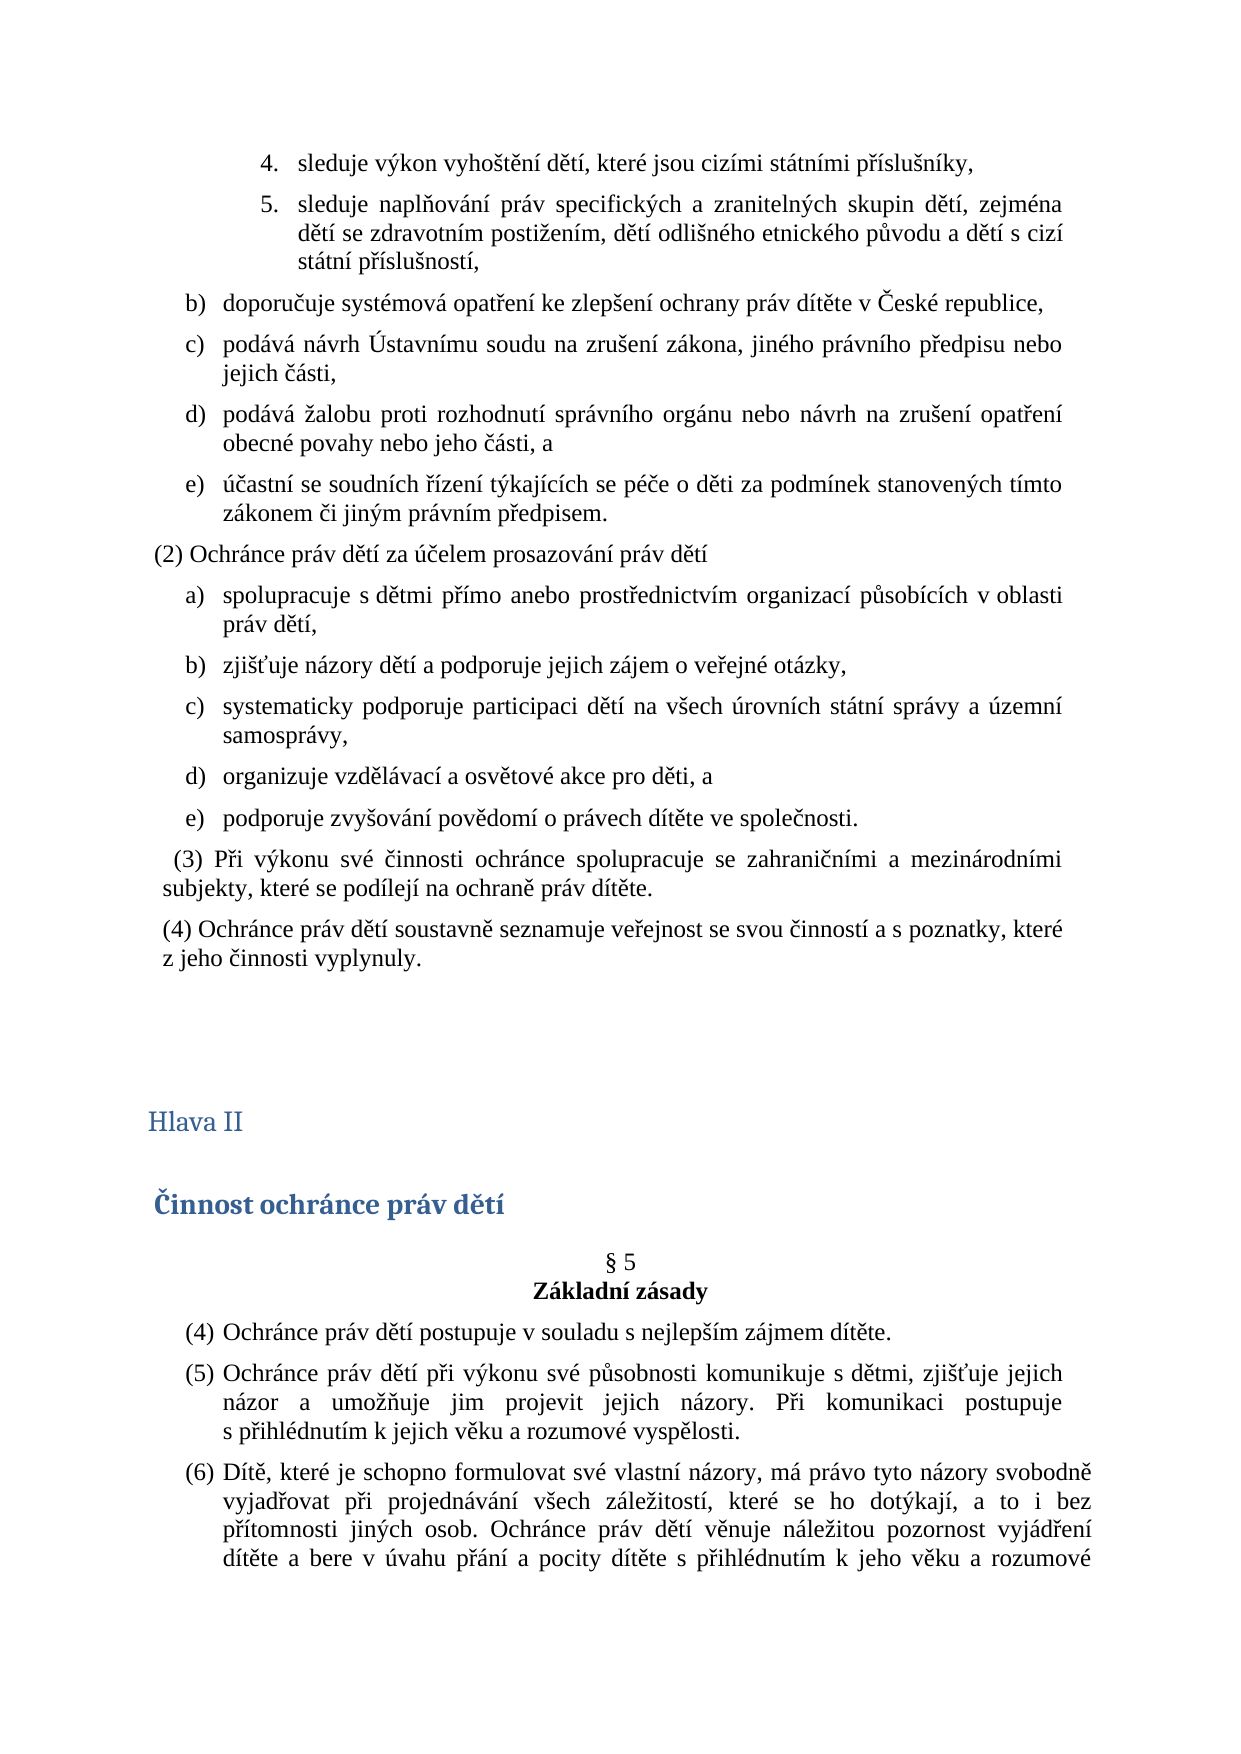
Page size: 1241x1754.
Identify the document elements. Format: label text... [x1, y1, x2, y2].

text (3) Při výkonu své činnosti ochránce spolupracuje se zahraničními a mezinárodními subjekty, které se podílejí na ochraně práv dítěte. [162, 844, 1063, 901]
list spolupracuje s dětmi přímo anebo prostřednictvím organizací působících v oblasti práv dětí, [185, 580, 1063, 638]
list organizuje vzdělávací a osvětové akce pro děti, a [185, 761, 1063, 790]
subtitle Základní zásady [148, 1276, 1093, 1304]
text (4) Ochránce práv dětí soustavně seznamuje veřejnost se svou činností a s poznatky, které z jeho činnosti vyplynuly. [162, 914, 1063, 971]
list Ochránce práv dětí při výkonu své působnosti komunikuje s dětmi, zjišťuje jejich názor a umožňuje jim projevit jejich názory. Při komunikaci postupuje s přihlédnutím k jejich věku a rozumové vyspělosti. [185, 1358, 1063, 1444]
text (2) Ochránce práv dětí za účelem prosazování práv dětí [148, 539, 1093, 568]
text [185, 1457, 1093, 1572]
list Ochránce práv dětí postupuje v souladu s nejlepším zájmem dítěte. [185, 1317, 1063, 1346]
list zjišťuje názory dětí a podporuje jejich zájem o veřejné otázky, [185, 650, 1063, 679]
subtitle Hlava II [148, 1105, 1093, 1138]
subtitle Činnost ochránce práv dětí [148, 1188, 1093, 1222]
list účastní se soudních řízení týkajících se péče o děti za podmínek stanovených tímto zákonem či jiným právním předpisem. [185, 469, 1063, 526]
list podává žalobu proti rozhodnutí správního orgánu nebo návrh na zrušení opatření obecné povahy nebo jeho části, a [185, 399, 1063, 456]
list podává návrh Ústavnímu soudu na zrušení zákona, jiného právního předpisu nebo jejich části, [185, 329, 1063, 386]
list sleduje naplňování práv specifických a zranitelných skupin dětí, zejména dětí se zdravotním postižením, dětí odlišného etnického původu a dětí s cizí státní příslušností, [260, 189, 1063, 275]
list systematicky podporuje participaci dětí na všech úrovních státní správy a územní samosprávy, [185, 691, 1063, 749]
list doporučuje systémová opatření ke zlepšení ochrany práv dítěte v České republice, [185, 288, 1063, 316]
list podporuje zvyšování povědomí o právech dítěte ve společnosti. [185, 803, 1063, 831]
list sleduje výkon vyhoštění dětí, které jsou cizími státními příslušníky, [260, 148, 1063, 176]
